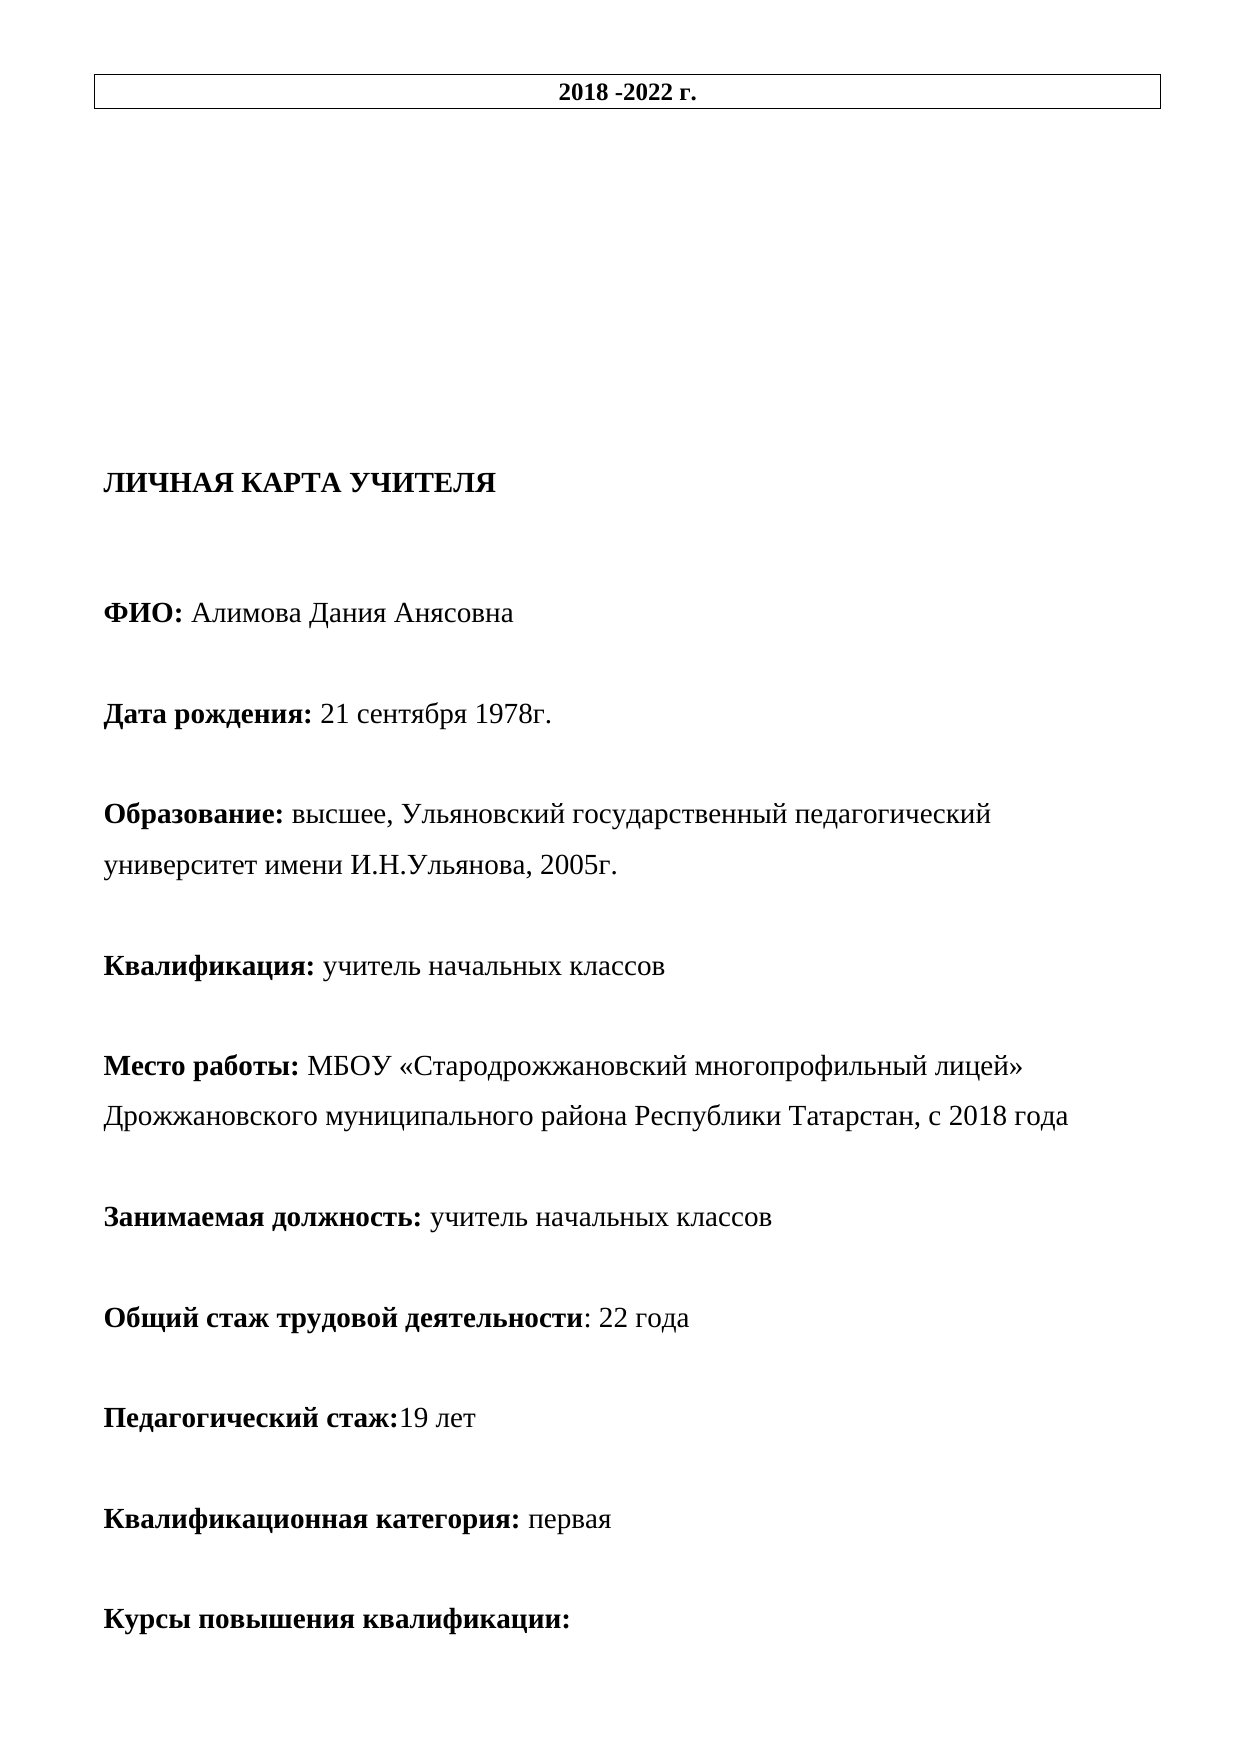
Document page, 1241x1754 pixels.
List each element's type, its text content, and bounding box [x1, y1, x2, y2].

text Курсы повышения квалификации: [103, 1602, 1152, 1635]
text 2018 -2022 г. [95, 75, 1160, 108]
text Квалификационная категория: первая [103, 1501, 1152, 1534]
text Общий стаж трудовой деятельности: 22 года [103, 1300, 1152, 1333]
text Квалификация: учитель начальных классов [103, 948, 1152, 981]
text Занимаемая должность: учитель начальных классов [103, 1199, 1152, 1233]
text ЛИЧНАЯ КАРТА УЧИТЕЛЯ [103, 465, 1152, 499]
text Педагогический стаж:19 лет [103, 1400, 1152, 1434]
text Образование: высшее, Ульяновский государственный педагогический университет имени И.Н.Ульянова, 2005г. [103, 797, 1152, 881]
text ФИО: Алимова Дания Анясовна [103, 595, 1152, 629]
text Место работы: МБОУ «Стародрожжановский многопрофильный лицей» Дрожжановского муниципального района Республики Татарстан, с 2018 года [103, 1048, 1152, 1132]
text Дата рождения: 21 сентября 1978г. [103, 696, 1152, 729]
